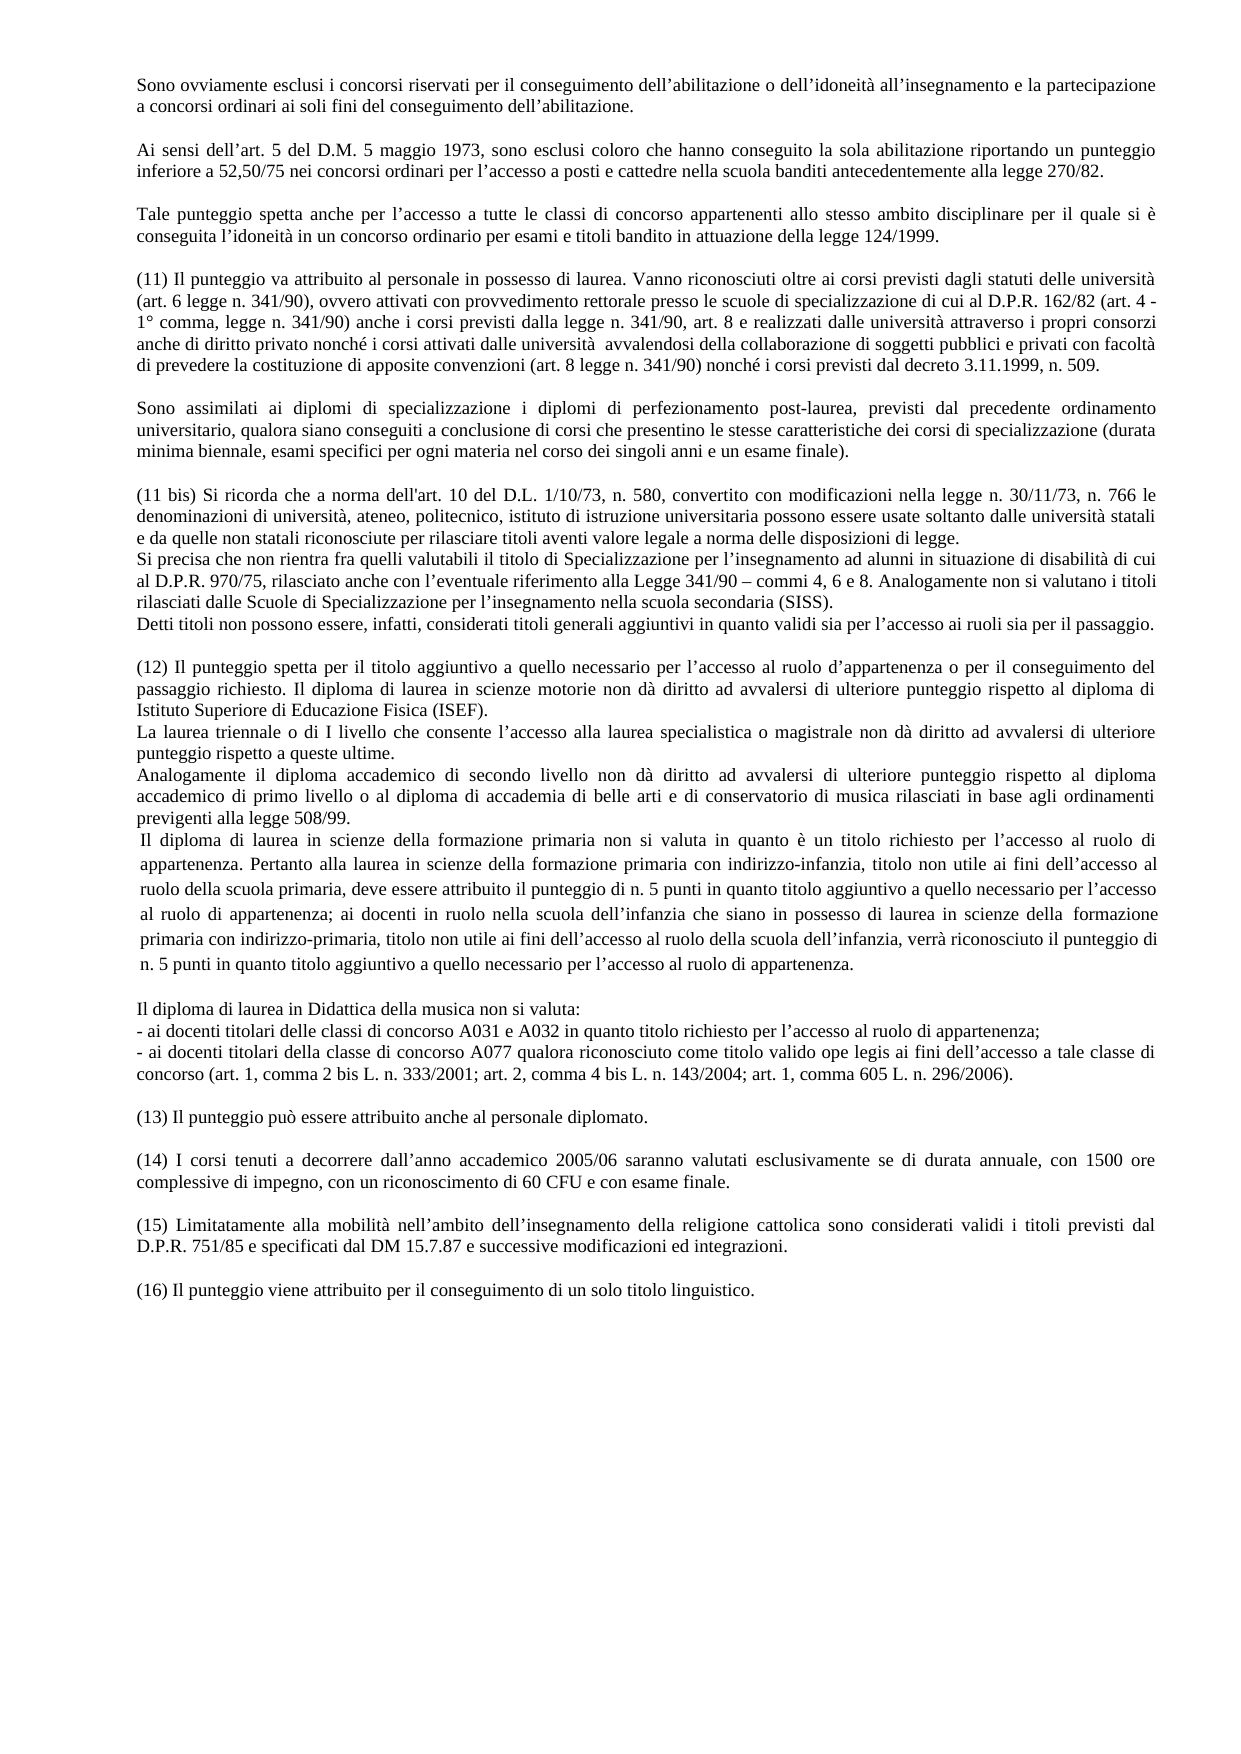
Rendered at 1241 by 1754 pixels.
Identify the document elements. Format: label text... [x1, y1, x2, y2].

text Sono assimilati ai diplomi di specializzazione i diplomi di perfezionamento post-laurea, previsti dal precedente ordinamento universitario, qualora siano conseguiti a conclusione di corsi che presentino le stesse caratteristiche dei corsi di specializzazione (durata minima biennale, esami specifici per ogni materia nel corso dei singoli anni e un esame finale). [136, 397, 1158, 462]
text (15) Limitatamente alla mobilità nell’ambito dell’insegnamento della religione cattolica sono considerati validi i titoli previsti dal D.P.R. 751/85 e specificati dal DM 15.7.87 e successive modificazioni ed integrazioni. [136, 1214, 1158, 1257]
text Si precisa che non rientra fra quelli valutabili il titolo di Specializzazione per l’insegnamento ad alunni in situazione di disabilità di cui al D.P.R. 970/75, rilasciato anche con l’eventuale riferimento alla Legge 341/90 – commi 4, 6 e 8. Analogamente non si valutano i titoli rilasciati dalle Scuole di Specializzazione per l’insegnamento nella scuola secondaria (SISS). [136, 548, 1158, 613]
text - ai docenti titolari delle classi di concorso A031 e A032 in quanto titolo richiesto per l’accesso al ruolo di appartenenza; [136, 1020, 1158, 1041]
text (12) Il punteggio spetta per il titolo aggiuntivo a quello necessario per l’accesso al ruolo d’appartenenza o per il conseguimento del passaggio richiesto. Il diploma di laurea in scienze motorie non dà diritto ad avvalersi di ulteriore punteggio rispetto al diploma di Istituto Superiore di Educazione Fisica (ISEF). [136, 656, 1158, 721]
text Analogamente il diploma accademico di secondo livello non dà diritto ad avvalersi di ulteriore punteggio rispetto al diploma accademico di primo livello o al diploma di accademia di belle arti e di conservatorio di musica rilasciati in base agli ordinamenti previgenti alla legge 508/99. [136, 764, 1158, 828]
text Il diploma di laurea in Didattica della musica non si valuta: [136, 998, 1158, 1020]
text (14) I corsi tenuti a decorrere dall’anno accademico 2005/06 saranno valutati esclusivamente se di durata annuale, con 1500 ore complessive di impegno, con un riconoscimento di 60 CFU e con esame finale. [136, 1149, 1158, 1192]
text (11 bis) Si ricorda che a norma dell'art. 10 del D.L. 1/10/73, n. 580, convertito con modificazioni nella legge n. 30/11/73, n. 766 le denominazioni di università, ateneo, politecnico, istituto di istruzione universitaria possono essere usate soltanto dalle università statali e da quelle non statali riconosciute per rilasciare titoli aventi valore legale a norma delle disposizioni di legge. [136, 483, 1158, 548]
text La laurea triennale o di I livello che consente l’accesso alla laurea specialistica o magistrale non dà diritto ad avvalersi di ulteriore punteggio rispetto a queste ultime. [136, 721, 1158, 764]
text (13) Il punteggio può essere attribuito anche al personale diplomato. [136, 1106, 1158, 1127]
text Tale punteggio spetta anche per l’accesso a tutte le classi di concorso appartenenti allo stesso ambito disciplinare per il quale si è conseguita l’idoneità in un concorso ordinario per esami e titoli bandito in attuazione della legge 124/1999. [136, 203, 1158, 246]
text - ai docenti titolari della classe di concorso A077 qualora riconosciuto come titolo valido ope legis ai fini dell’accesso a tale classe di concorso (art. 1, comma 2 bis L. n. 333/2001; art. 2, comma 4 bis L. n. 143/2004; art. 1, comma . n. 296/2006). [136, 1041, 1158, 1084]
text Detti titoli non possono essere, infatti, considerati titoli generali aggiuntivi in quanto validi sia per l’accesso ai ruoli sia per il passaggio. [136, 613, 1158, 634]
text Sono ovviamente esclusi i concorsi riservati per il conseguimento dell’abilitazione o dell’idoneità all’insegnamento e la partecipazione a concorsi ordinari ai soli fini del conseguimento dell’abilitazione. [136, 74, 1158, 117]
text (11) Il punteggio va attribuito al personale in possesso di laurea. Vanno riconosciuti oltre ai corsi previsti dagli statuti delle università (art. 6 legge n. 341/90), ovvero attivati con provvedimento rettorale presso le scuole di specializzazione di cui al D.P.R. 162/82 (art. 4 - 1° comma, legge n. 341/90) anche i corsi previsti dalla legge n. 341/90, art. 8 e realizzati dalle università attraverso i propri consorzi anche di diritto privato nonché i corsi attivati dalle università avvalendosi della collaborazione di soggetti pubblici e privati con facoltà di prevedere la costituzione di apposite convenzioni (art. 8 legge n. 341/90) nonché i corsi previsti dal decreto 3.11.1999, n. 509. [136, 268, 1158, 376]
text Ai sensi dell’art. 5 del D.M. 5 maggio 1973, sono esclusi coloro che hanno conseguito la sola abilitazione riportando un punteggio inferiore a 52,50/75 nei concorsi ordinari per l’accesso a posti e cattedre nella scuola banditi antecedentemente alla legge 270/82. [136, 138, 1158, 182]
text Il diploma di laurea in scienze della formazione primaria non si valuta in quanto è un titolo richiesto per l’accesso al ruolo di appartenenza. Pertanto alla laurea in scienze della formazione primaria con indirizzo-infanzia, titolo non utile ai fini dell’accesso al ruolo della scuola primaria, deve essere attribuito il punteggio di n. 5 punti in quanto titolo aggiuntivo a quello necessario per l’accesso al ruolo di appartenenza; ai docenti in ruolo nella scuola dell’infanzia che siano in possesso di laurea in scienze della formazione primaria con indirizzo-primaria, titolo non utile ai fini dell’accesso al ruolo della scuola dell’infanzia, verrà riconosciuto il punteggio di n. 5 punti in quanto titolo aggiuntivo a quello necessario per l’accesso al ruolo di appartenenza. [140, 828, 1158, 974]
text (16) Il punteggio viene attribuito per il conseguimento di un solo titolo linguistico. [136, 1278, 1158, 1300]
